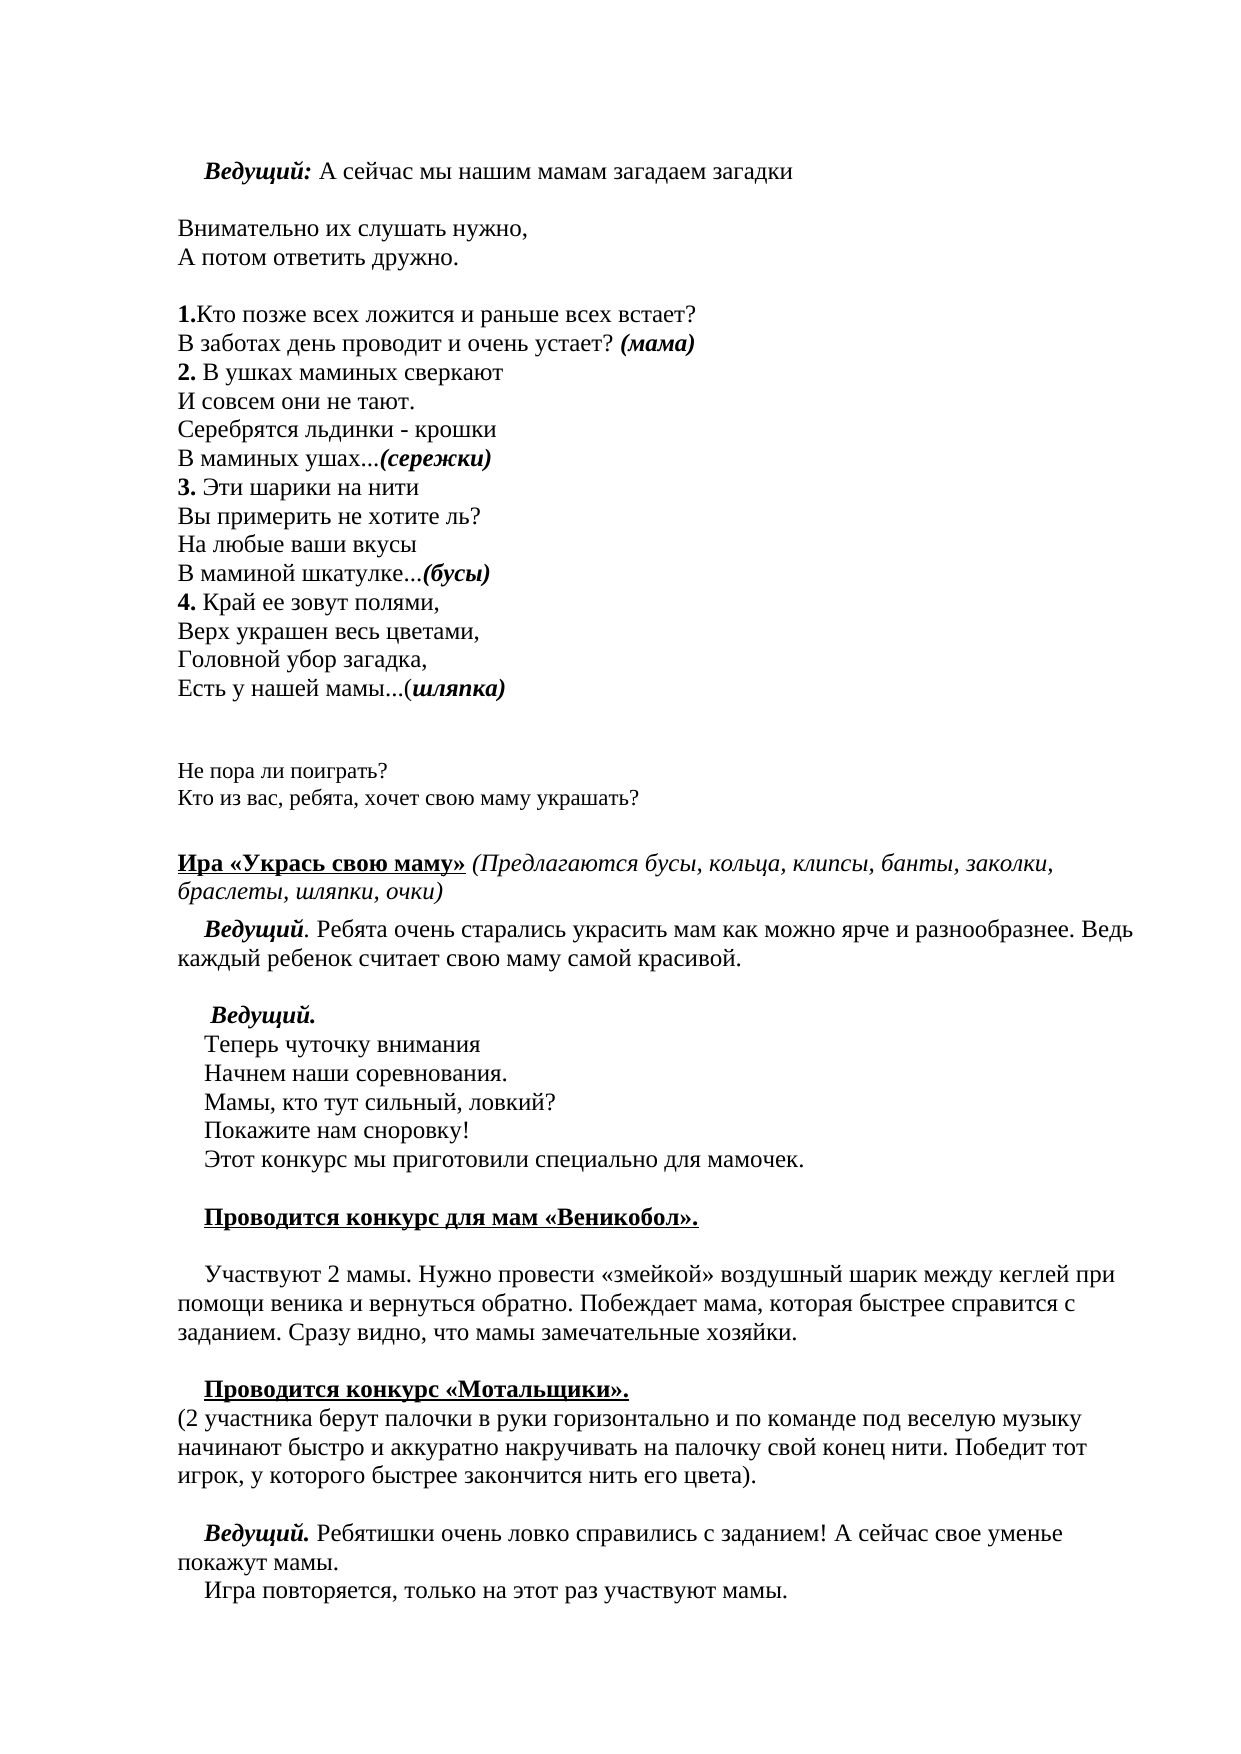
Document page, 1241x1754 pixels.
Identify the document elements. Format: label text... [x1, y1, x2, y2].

text Ведущий. [177, 1000, 1152, 1029]
text Ведущий. Ребята очень старались украсить мам как можно ярче и разнообразнее. Ведь каждый ребенок считает свою маму самой красивой. [177, 914, 1152, 972]
text Проводится конкурс «Мотальщики». [177, 1374, 1152, 1403]
text Покажите нам сноровку! [177, 1115, 1152, 1144]
text (2 участника берут палочки в руки горизонтально и по команде под веселую музыку начинают быстро и аккуратно накручивать на палочку свой конец нити. Победит тот игрок, у которого быстрее закончится нить его цвета). [177, 1403, 1152, 1489]
text Этот конкурс мы приготовили специально для мамочек. [177, 1144, 1152, 1173]
text Ведущий: А сейчас мы нашим мамам загадаем загадки Внимательно их слушать нужно, А потом ответить дружно. 1.Кто позже всех ложится и раньше всех встает? В заботах день проводит и очень устает? (мама) 2. В ушках маминых сверкают И совсем они не тают. Серебрятся льдинки - крошки В маминых ушах...(сережки) 3. Эти шарики на нити Вы примерить не хотите ль? На любые ваши вкусы В маминой шкатулке...(бусы) 4. Край ее зовут полями, Верх украшен весь цветами, Головной убор загадка, Есть у нашей мамы...(шляпка) [177, 156, 1152, 702]
text Участвуют 2 мамы. Нужно провести «змейкой» воздушный шарик между кеглей при помощи веника и вернуться обратно. Побеждает мама, которая быстрее справится с заданием. Сразу видно, что мамы замечательные хозяйки. [177, 1259, 1152, 1345]
text Мамы, кто тут сильный, ловкий? [177, 1087, 1152, 1115]
text Игра повторяется, только на этот раз участвуют мамы. [177, 1575, 1152, 1604]
text Начнем наши соревнования. [177, 1058, 1152, 1087]
text Теперь чуточку внимания [177, 1029, 1152, 1058]
text Не пора ли поиграть? Кто из вас, ребята, хочет свою маму украшать? [177, 702, 1152, 810]
text Ира «Укрась свою маму» (Предлагаются бусы, кольца, клипсы, банты, заколки, браслеты, шляпки, очки) [177, 819, 1152, 905]
text Ведущий. Ребятишки очень ловко справились с заданием! А сейчас свое уменье покажут мамы. [177, 1518, 1152, 1575]
text Проводится конкурс для мам «Веникобол». [177, 1202, 1152, 1230]
